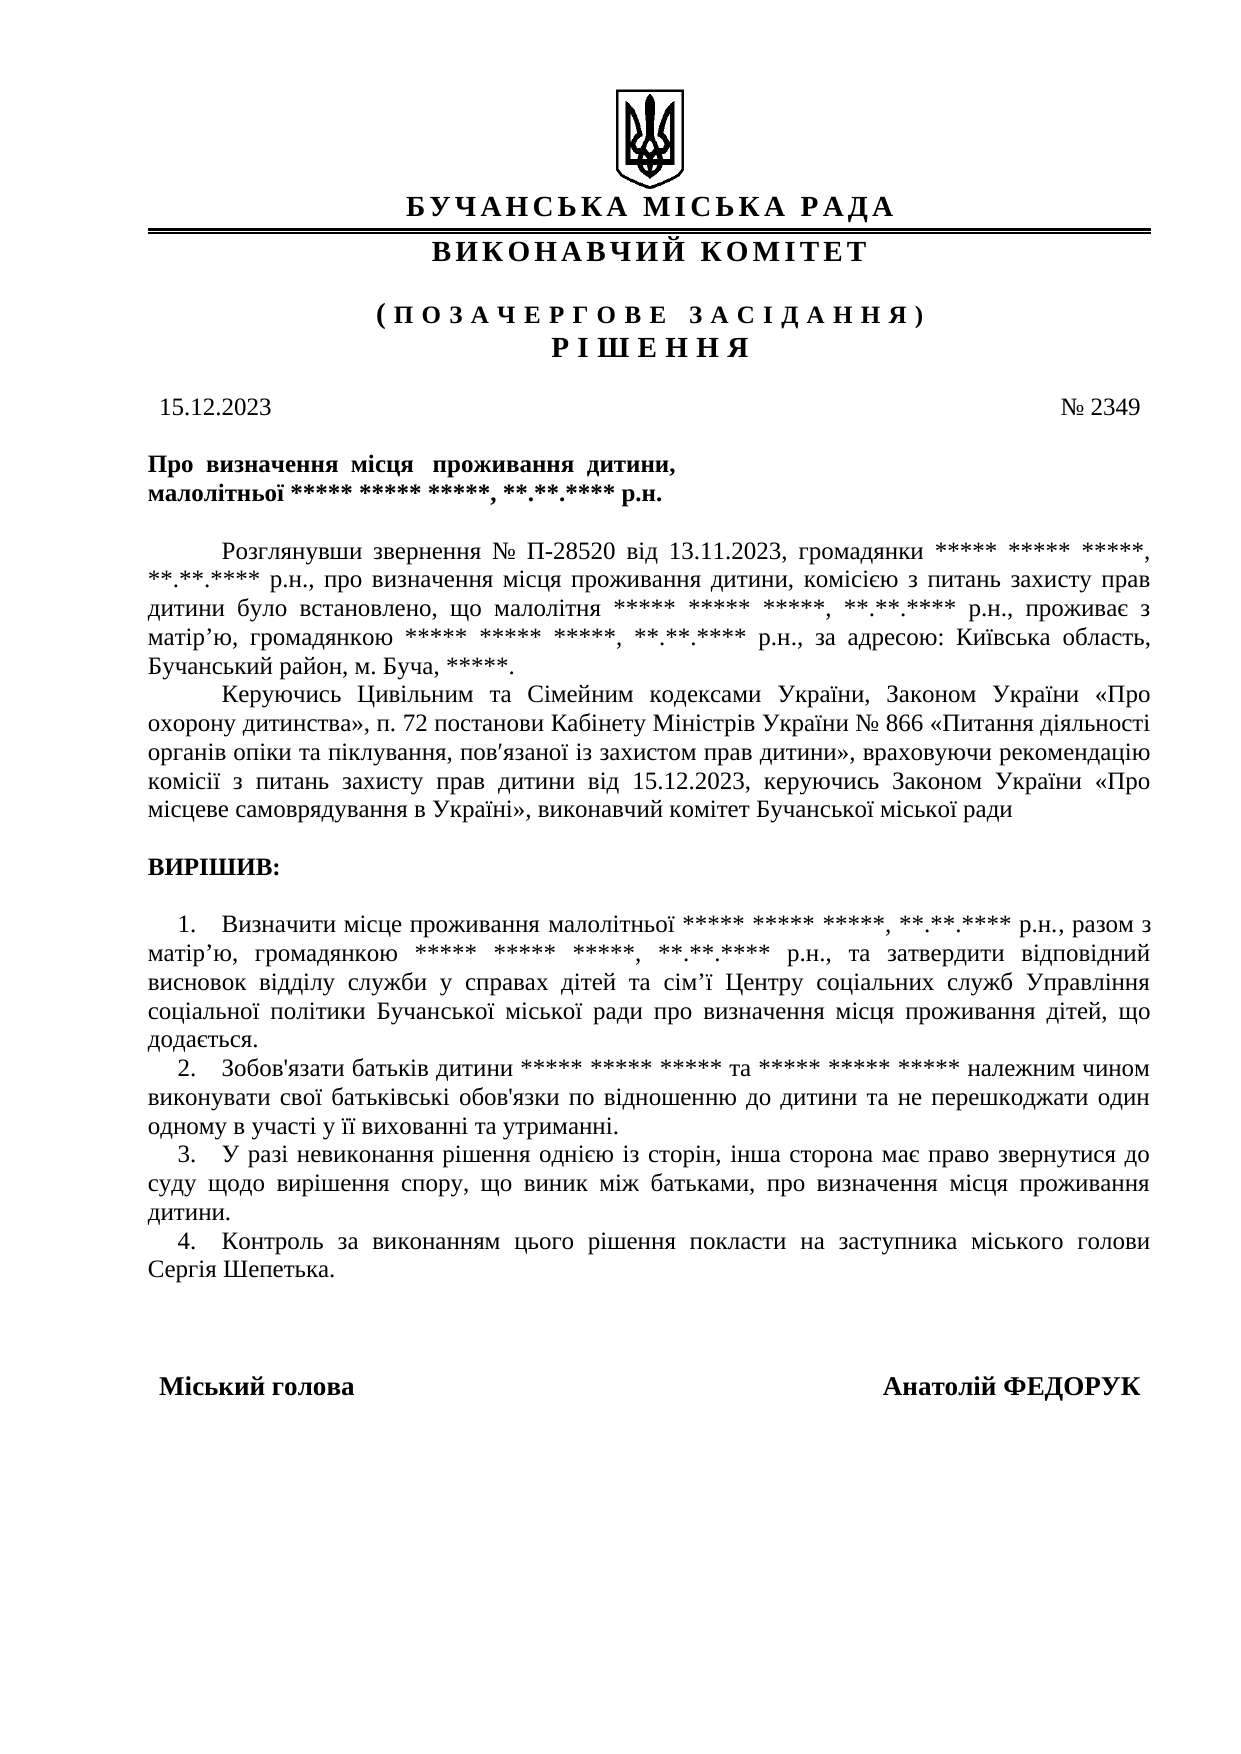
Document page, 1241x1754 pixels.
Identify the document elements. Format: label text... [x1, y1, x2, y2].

text Розглянувши звернення № П-28520 від 13.11.2023, громадянки ***** ***** *****, **.**.**** р.н., про визначення місця проживання дитини, комісією з питань захисту прав дитини було встановлено, що малолітня ***** ***** *****, **.**.**** р.н., проживає з матір’ю, громадянкою ***** ***** *****, **.**.**** р.н., за адресою: Київська область, Бучанський район, м. Буча, *****. [148, 536, 1152, 679]
text Про визначення місця проживання дитини, [148, 449, 797, 478]
table_header № 2349 [650, 392, 1152, 421]
picture [614, 88, 685, 190]
text малолітньої ***** ***** *****, **.**.**** р.н. [148, 478, 797, 507]
list Контроль за виконанням цього рішення покласти на заступника міського голови Сергія Шепетька. [148, 1226, 1152, 1283]
text ВИРІШИВ: [148, 852, 1152, 881]
table_header Міський голова [148, 1370, 649, 1401]
text (ПОЗАЧЕРГОВЕ ЗАСІДАННЯ) [148, 296, 1152, 330]
text Керуючись Цивільним та Сімейним кодексами України, Законом України «Про охорону дитинства», п. 72 постанови Кабінету Міністрів України № 866 «Питання діяльності органів опіки та піклування, пов′язаної із захистом прав дитини», враховуючи рекомендацію комісії з питань захисту прав дитини від 15.12.2023, керуючись Законом України «Про місцеве самоврядування в Україні», виконавчий комітет Бучанської міської ради [148, 679, 1152, 823]
list У разі невиконання рішення однією із сторін, інша сторона має право звернутися до суду щодо вирішення спору, що виник між батьками, про визначення місця проживання дитини. [148, 1139, 1152, 1226]
text БУЧАНСЬКА МІСЬКА РАДА [148, 189, 1152, 223]
table_header ВИКОНАВЧИЙ КОМІТЕТ [148, 234, 1151, 296]
table_header 15.12.2023 [148, 392, 650, 421]
list Зобов'язати батьків дитини ***** ***** ***** та ***** ***** ***** належним чином виконувати свої батьківські обов'язки по відношенню до дитини та не перешкоджати один одному в участі у її вихованні та утриманні. [148, 1053, 1152, 1139]
list Визначити місце проживання малолітньої ***** ***** *****, **.**.**** р.н., разом з матір’ю, громадянкою ***** ***** *****, **.**.**** р.н., та затвердити відповідний висновок відділу служби у справах дітей та сім’ї Центру соціальних служб Управління соціальної політики Бучанської міської ради про визначення місця проживання дітей, що додається. [148, 909, 1152, 1053]
text РІШЕННЯ [148, 330, 1152, 363]
table_header Анатолій ФЕДОРУК [649, 1370, 1152, 1401]
